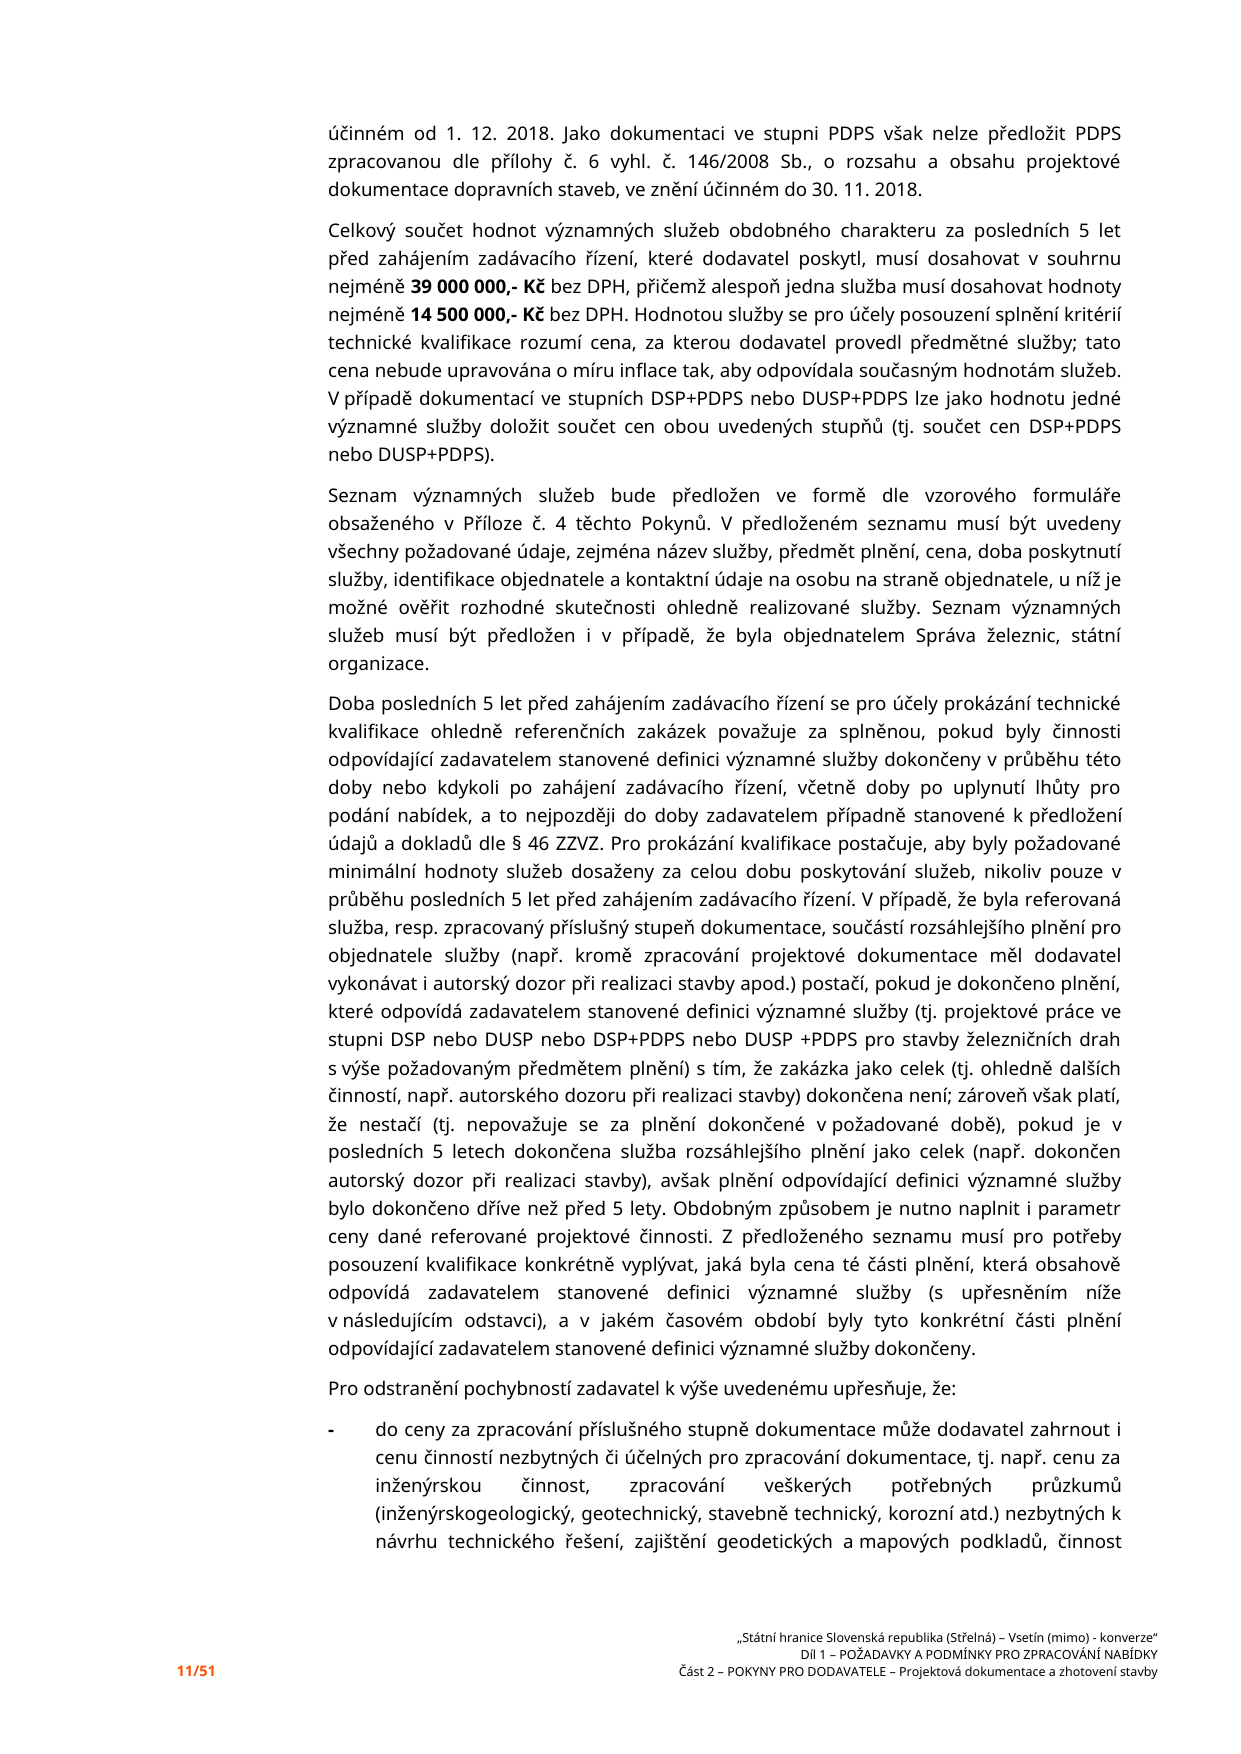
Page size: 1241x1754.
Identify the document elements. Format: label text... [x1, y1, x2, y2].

text Doba posledních 5 let před zahájením zadávacího řízení se pro účely prokázání technické kvalifikace ohledně referenčních zakázek považuje za splněnou, pokud byly činnosti odpovídající zadavatelem stanovené definici významné služby dokončeny v průběhu této doby nebo kdykoli po zahájení zadávacího řízení, včetně doby po uplynutí lhůty pro podání nabídek, a to nejpozději do doby zadavatelem případně stanovené k předložení údajů a dokladů dle § 46 ZZVZ. Pro prokázání kvalifikace postačuje, aby byly požadované minimální hodnoty služeb dosaženy za celou dobu poskytování služeb, nikoliv pouze v průběhu posledních 5 let před zahájením zadávacího řízení. V případě, že byla referovaná služba, resp. zpracovaný příslušný stupeň dokumentace, součástí rozsáhlejšího plnění pro objednatele služby (např. kromě zpracování projektové dokumentace měl dodavatel vykonávat i autorský dozor při realizaci stavby apod.) postačí, pokud je dokončeno plnění, které odpovídá zadavatelem stanovené definici významné služby (tj. projektové práce ve stupni DSP nebo DUSP nebo DSP+PDPS nebo DUSP +PDPS pro stavby železničních drah s výše požadovaným předmětem plnění) s tím, že zakázka jako celek (tj. ohledně dalších činností, např. autorského dozoru při realizaci stavby) dokončena není; zároveň však platí, že nestačí (tj. nepovažuje se za plnění dokončené v požadované době), pokud je v posledních 5 letech dokončena služba rozsáhlejšího plnění jako celek (např. dokončen autorský dozor při realizaci stavby), avšak plnění odpovídající definici významné služby bylo dokončeno dříve než před 5 lety. Obdobným způsobem je nutno naplnit i parametr ceny dané referované projektové činnosti. Z předloženého seznamu musí pro potřeby posouzení kvalifikace konkrétně vyplývat, jaká byla cena té části plnění, která obsahově odpovídá zadavatelem stanovené definici významné služby (s upřesněním níže v následujícím odstavci), a v jakém časovém období byly tyto konkrétní části plnění odpovídající zadavatelem stanovené definici významné služby dokončeny. [328, 691, 1122, 1361]
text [328, 121, 1122, 202]
text Celkový součet hodnot významných služeb obdobného charakteru za posledních 5 let před zahájením zadávacího řízení, které dodavatel poskytl, musí dosahovat v souhrnu nejméně 39 000 000,- Kč bez DPH, přičemž alespoň jedna služba musí dosahovat hodnoty nejméně 14 500 000,- Kč bez DPH. Hodnotou služby se pro účely posouzení splnění kritérií technické kvalifikace rozumí cena, za kterou dodavatel provedl předmětné služby; tato cena nebude upravována o míru inflace tak, aby odpovídala současným hodnotám služeb. V případě dokumentací ve stupních DSP+PDPS nebo DUSP+PDPS lze jako hodnotu jedné významné služby doložit součet cen obou uvedených stupňů (tj. součet cen DSP+PDPS nebo DUSP+PDPS). [328, 217, 1122, 467]
text Seznam významných služeb bude předložen ve formě dle vzorového formuláře obsaženého v Příloze č. 4 těchto Pokynů. V předloženém seznamu musí být uvedeny všechny požadované údaje, zejména název služby, předmět plnění, cena, doba poskytnutí služby, identifikace objednatele a kontaktní údaje na osobu na straně objednatele, u níž je možné ověřit rozhodné skutečnosti ohledně realizované služby. Seznam významných služeb musí být předložen i v případě, že byla objednatelem Správa železnic, státní organizace. [328, 482, 1122, 676]
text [328, 1416, 1122, 1554]
text Pro odstranění pochybností zadavatel k výše uvedenému upřesňuje, že: [328, 1376, 1122, 1401]
